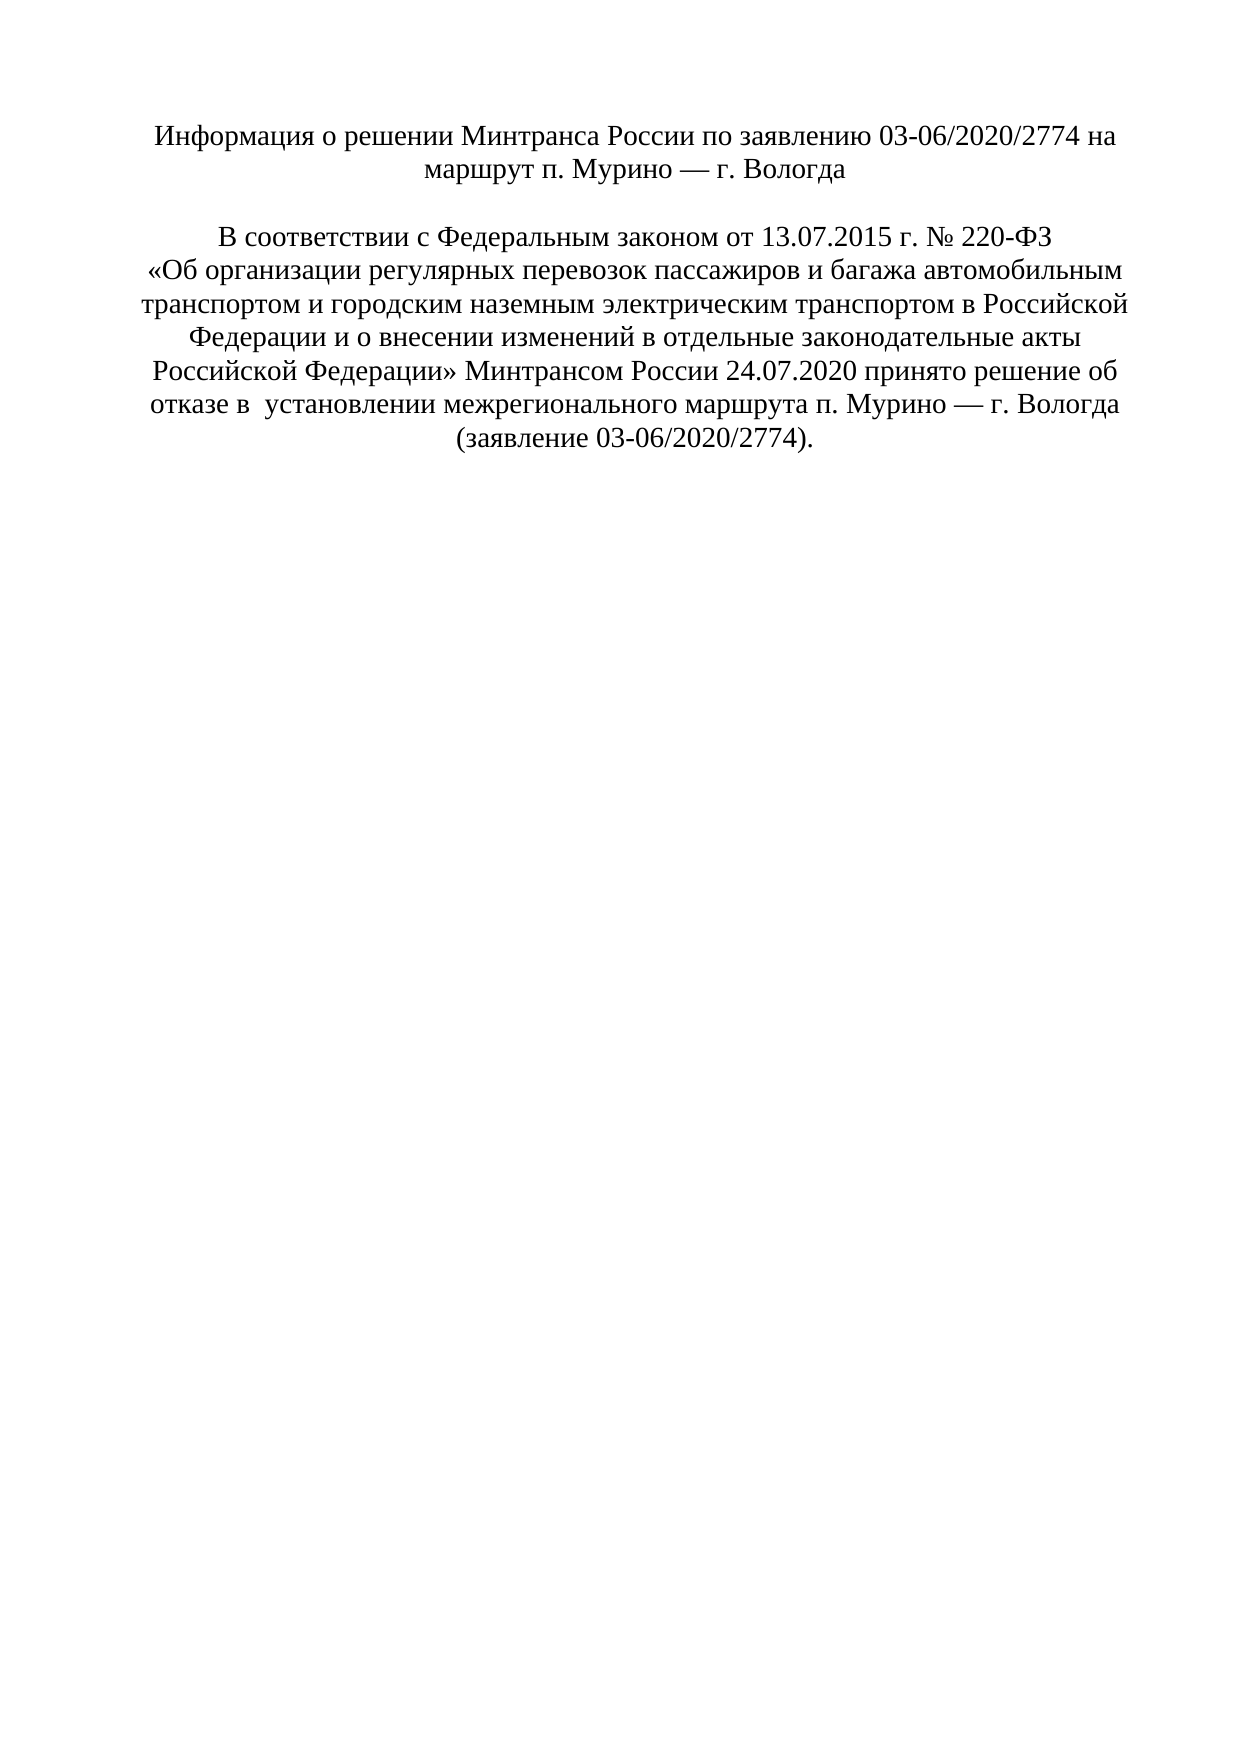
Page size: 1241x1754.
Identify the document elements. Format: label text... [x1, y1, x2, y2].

text Информация о решении Минтранса России по заявлению 03-06/2020/2774 на маршрут п. Мурино — г. Вологда [118, 118, 1152, 185]
text В соответствии с Федеральным законом от 13.07.2015 г. № 220-ФЗ «Об организации регулярных перевозок пассажиров и багажа автомобильным транспортом и городским наземным электрическим транспортом в Российской Федерации и о внесении изменений в отдельные законодательные акты Российской Федерации» Минтрансом России 24.07.2020 принято решение об отказе в установлении межрегионального маршрута п. Мурино — г. Вологда (заявление 03-06/2020/2774). [118, 219, 1152, 453]
